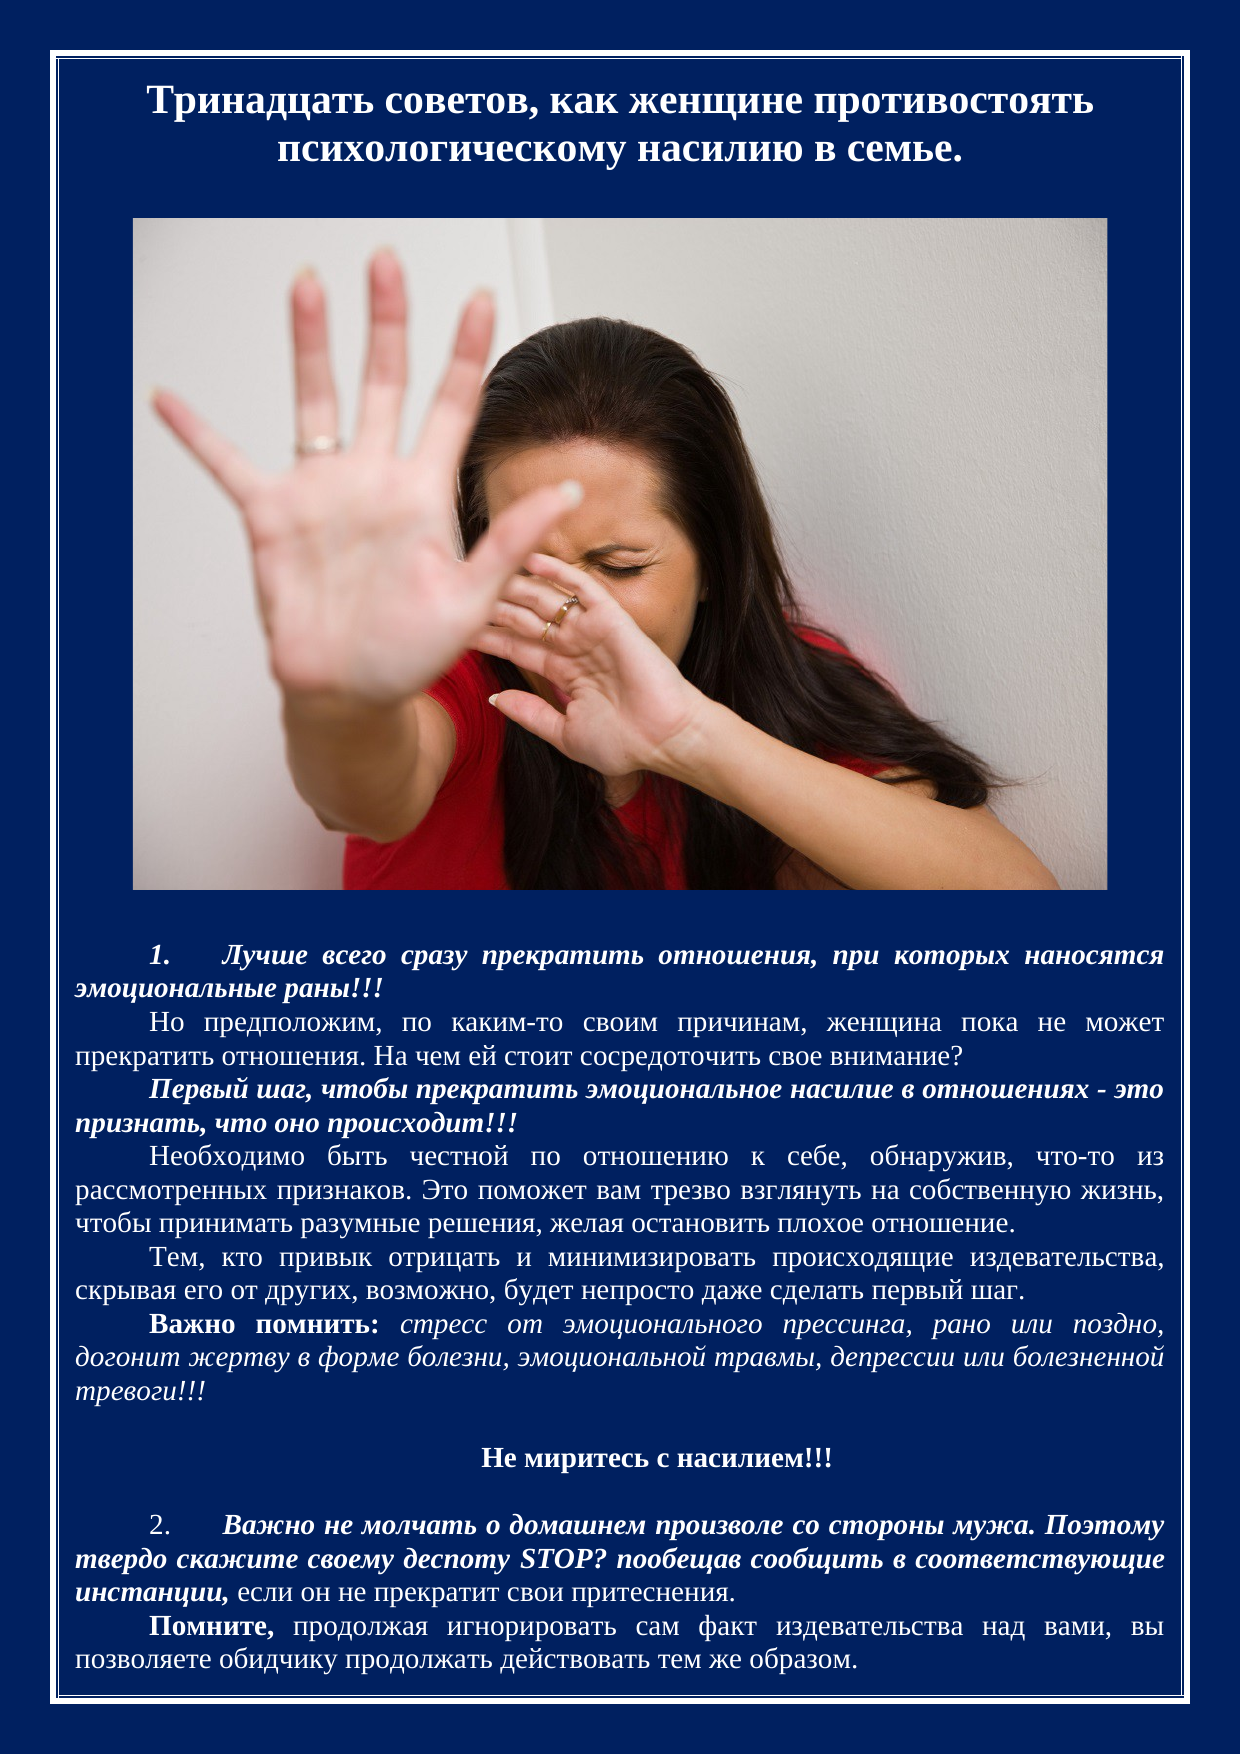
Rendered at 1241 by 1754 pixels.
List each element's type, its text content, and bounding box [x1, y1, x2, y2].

text Тринадцать советов, как женщине противостоять психологическому насилию в семье. [75, 75, 1165, 171]
list Тем, кто привык отрицать и минимизировать происходящие издевательства, скрывая его от других, возможно, будет непросто даже сделать первый шаг. [75, 1239, 1165, 1306]
list Важно не молчать о домашнем произволе со стороны мужа. Поэтому твердо скажите своему деспоту STOP? пообещав сообщить в соответствующие инстанции, если он не прекратит свои притеснения. [75, 1507, 1165, 1608]
picture [132, 218, 1108, 890]
list Первый шаг, чтобы прекратить эмоциональное насилие в отношениях - это признать, что оно происходит!!! [75, 1071, 1165, 1138]
list Необходимо быть честной по отношению к себе, обнаружив, что-то из рассмотренных признаков. Это поможет вам трезво взглянуть на собственную жизнь, чтобы принимать разумные решения, желая остановить плохое отношение. [75, 1138, 1165, 1239]
list Лучше всего сразу прекратить отношения, при которых наносятся эмоциональные раны!!! [75, 937, 1165, 1004]
list Помните, продолжая игнорировать сам факт издевательства над вами, вы позволяете обидчику продолжать действовать тем же образом. [75, 1608, 1165, 1675]
list Но предположим, по каким-то своим причинам, женщина пока не может прекратить отношения. На чем ей стоит сосредоточить свое внимание? [75, 1004, 1165, 1071]
list Не миритесь с насилием!!! [75, 1440, 1165, 1474]
list Важно помнить: стресс от эмоционального прессинга, рано или поздно, догонит жертву в форме болезни, эмоциональной травмы, депрессии или болезненной тревоги!!! [75, 1306, 1165, 1407]
